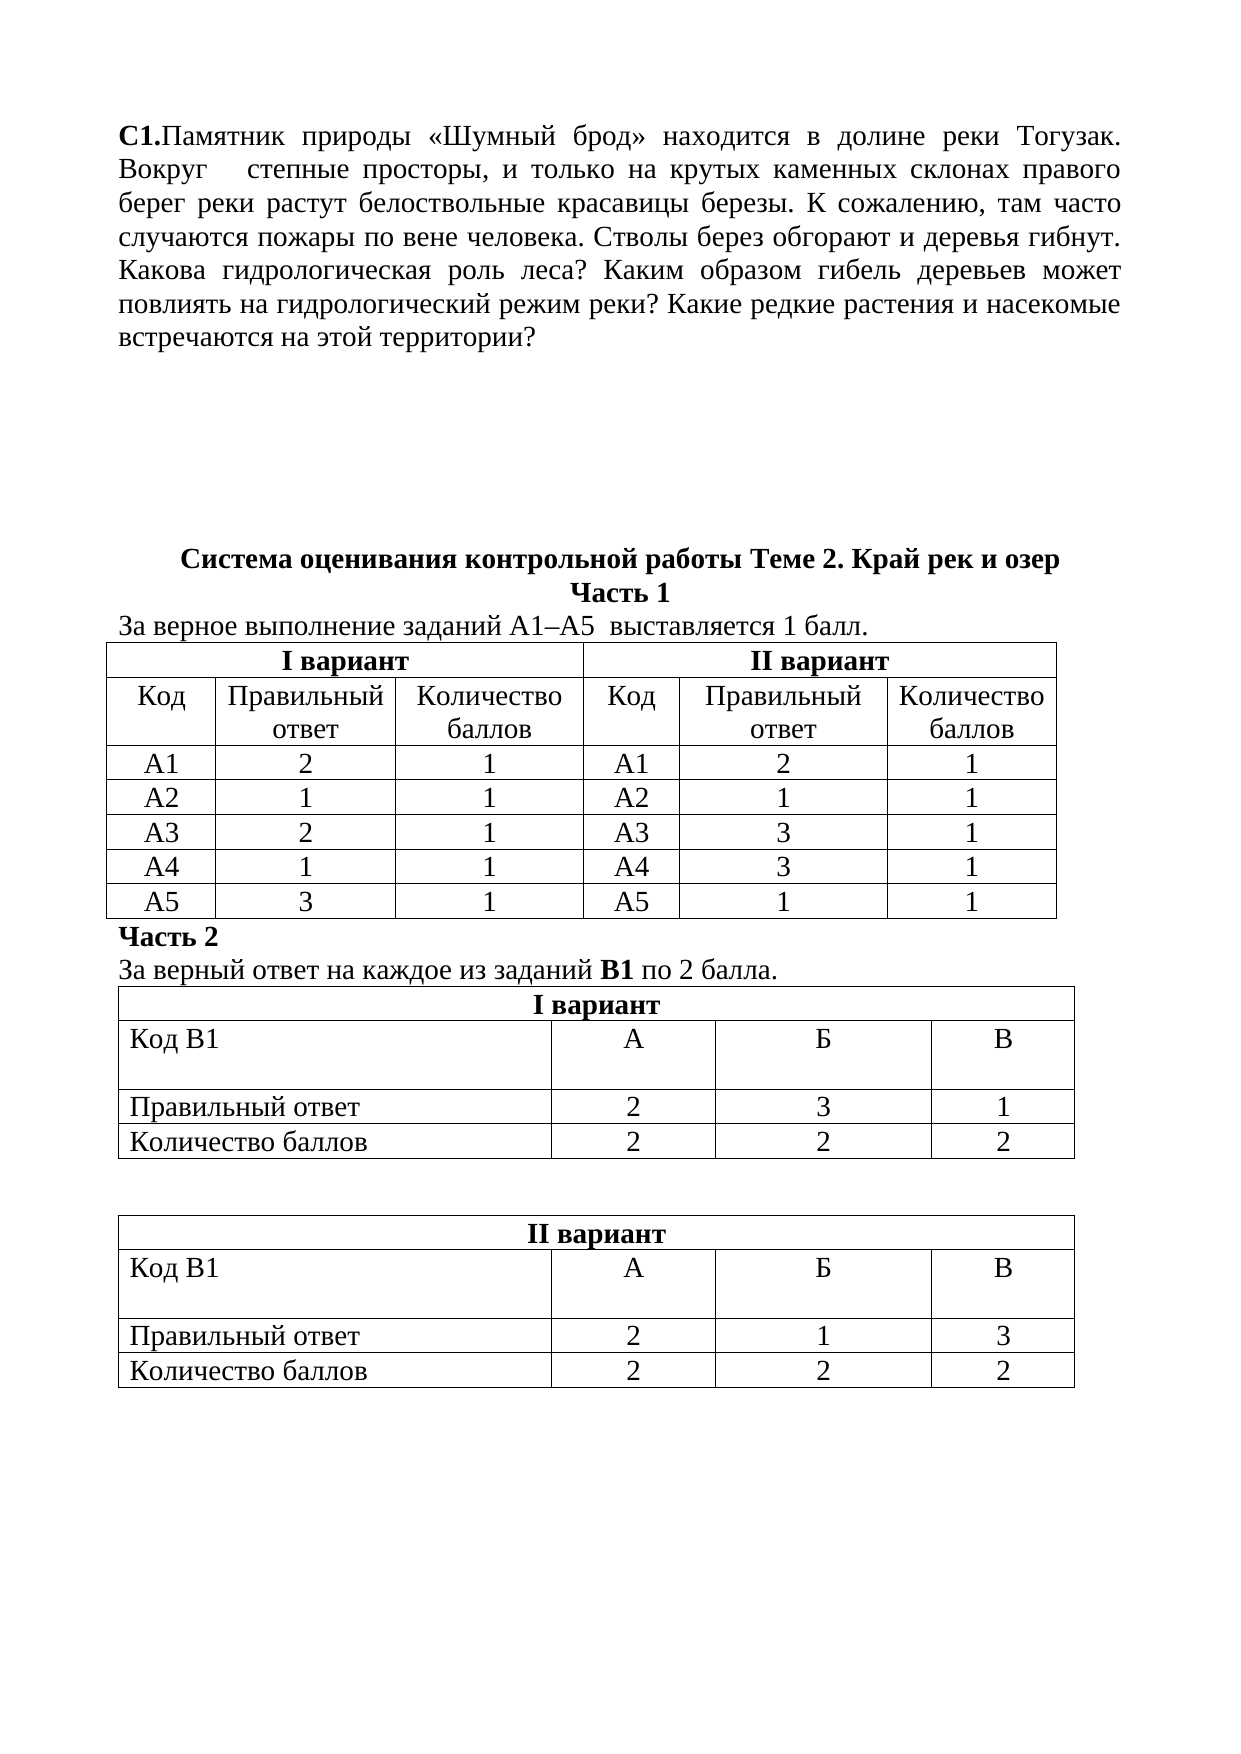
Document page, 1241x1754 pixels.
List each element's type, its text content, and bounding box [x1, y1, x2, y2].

table_header I вариант [119, 987, 1074, 1020]
table_cell 2 [552, 1353, 715, 1387]
table_header I вариант [107, 643, 583, 677]
text За верный ответ на каждое из заданий В1 по 2 балла. [118, 952, 1122, 986]
table_cell 2 [680, 746, 887, 779]
text За верное выполнение заданий А1–А5 выставляется 1 балл. [118, 608, 1122, 642]
table_cell 1 [680, 884, 887, 918]
table_cell 1 [216, 850, 395, 883]
table_cell А2 [107, 780, 215, 814]
table_cell А4 [107, 850, 215, 883]
table_cell Б [716, 1250, 931, 1317]
table_cell Правильный ответ [216, 678, 395, 745]
table_cell 1 [888, 780, 1056, 814]
table_cell 2 [552, 1090, 715, 1123]
table_cell 1 [888, 884, 1056, 918]
table_cell Количество баллов [888, 678, 1056, 745]
table_cell А5 [107, 884, 215, 918]
table_cell Код [584, 678, 679, 745]
text Система оценивания контрольной работы Теме 2. Край рек и озер Часть 1 [118, 541, 1122, 608]
table_cell 1 [396, 884, 583, 918]
table_cell 3 [680, 815, 887, 848]
table_cell 1 [396, 850, 583, 883]
table_cell А3 [584, 815, 679, 848]
table_cell А5 [584, 884, 679, 918]
table_cell 2 [932, 1353, 1074, 1387]
table_cell 2 [716, 1353, 931, 1387]
table_header II вариант [584, 643, 1056, 677]
table_cell 3 [932, 1319, 1074, 1352]
table_cell 2 [216, 746, 395, 779]
table_cell 2 [716, 1124, 931, 1158]
table_cell Количество баллов [119, 1124, 551, 1158]
table_cell Количество баллов [396, 678, 583, 745]
table_cell 1 [932, 1090, 1074, 1123]
text С1.Памятник природы «Шумный брод» находится в долине реки Тогузак. Вокруг степные просторы, и только на крутых каменных склонах правого берег реки растут белоствольные красавицы березы. К сожалению, там часто случаются пожары по вене человека. Стволы берез обгорают и деревья гибнут. Какова гидрологическая роль леса? Каким образом гибель деревьев может повлиять на гидрологический режим реки? Какие редкие растения и насекомые встречаются на этой территории? [118, 118, 1122, 353]
table_cell А [552, 1250, 715, 1317]
table_cell 1 [396, 815, 583, 848]
table_cell 2 [932, 1124, 1074, 1158]
text Часть 2 [118, 919, 1122, 952]
table_cell Количество баллов [119, 1353, 551, 1387]
table_cell А1 [107, 746, 215, 779]
table_cell 1 [396, 780, 583, 814]
table_cell В [932, 1021, 1074, 1088]
table_cell Правильный ответ [680, 678, 887, 745]
table_cell А3 [107, 815, 215, 848]
table_cell А2 [584, 780, 679, 814]
table_cell 1 [680, 780, 887, 814]
table_cell Правильный ответ [119, 1319, 551, 1352]
table_cell 3 [216, 884, 395, 918]
table_cell А [552, 1021, 715, 1088]
table_cell 3 [680, 850, 887, 883]
table_cell Б [716, 1021, 931, 1088]
table_cell 1 [888, 815, 1056, 848]
table_cell 2 [552, 1124, 715, 1158]
table_cell А1 [584, 746, 679, 779]
table_cell 1 [396, 746, 583, 779]
table_header II вариант [119, 1216, 1074, 1249]
table_cell Код В1 [119, 1250, 551, 1317]
table_cell Правильный ответ [119, 1090, 551, 1123]
table_cell 2 [552, 1319, 715, 1352]
table_cell 1 [216, 780, 395, 814]
table_cell 2 [216, 815, 395, 848]
table_cell 1 [716, 1319, 931, 1352]
table_cell 1 [888, 746, 1056, 779]
table_cell 1 [888, 850, 1056, 883]
table_cell 3 [716, 1090, 931, 1123]
table_cell Код В1 [119, 1021, 551, 1088]
table_cell Код [107, 678, 215, 745]
table_cell А4 [584, 850, 679, 883]
table_cell В [932, 1250, 1074, 1317]
